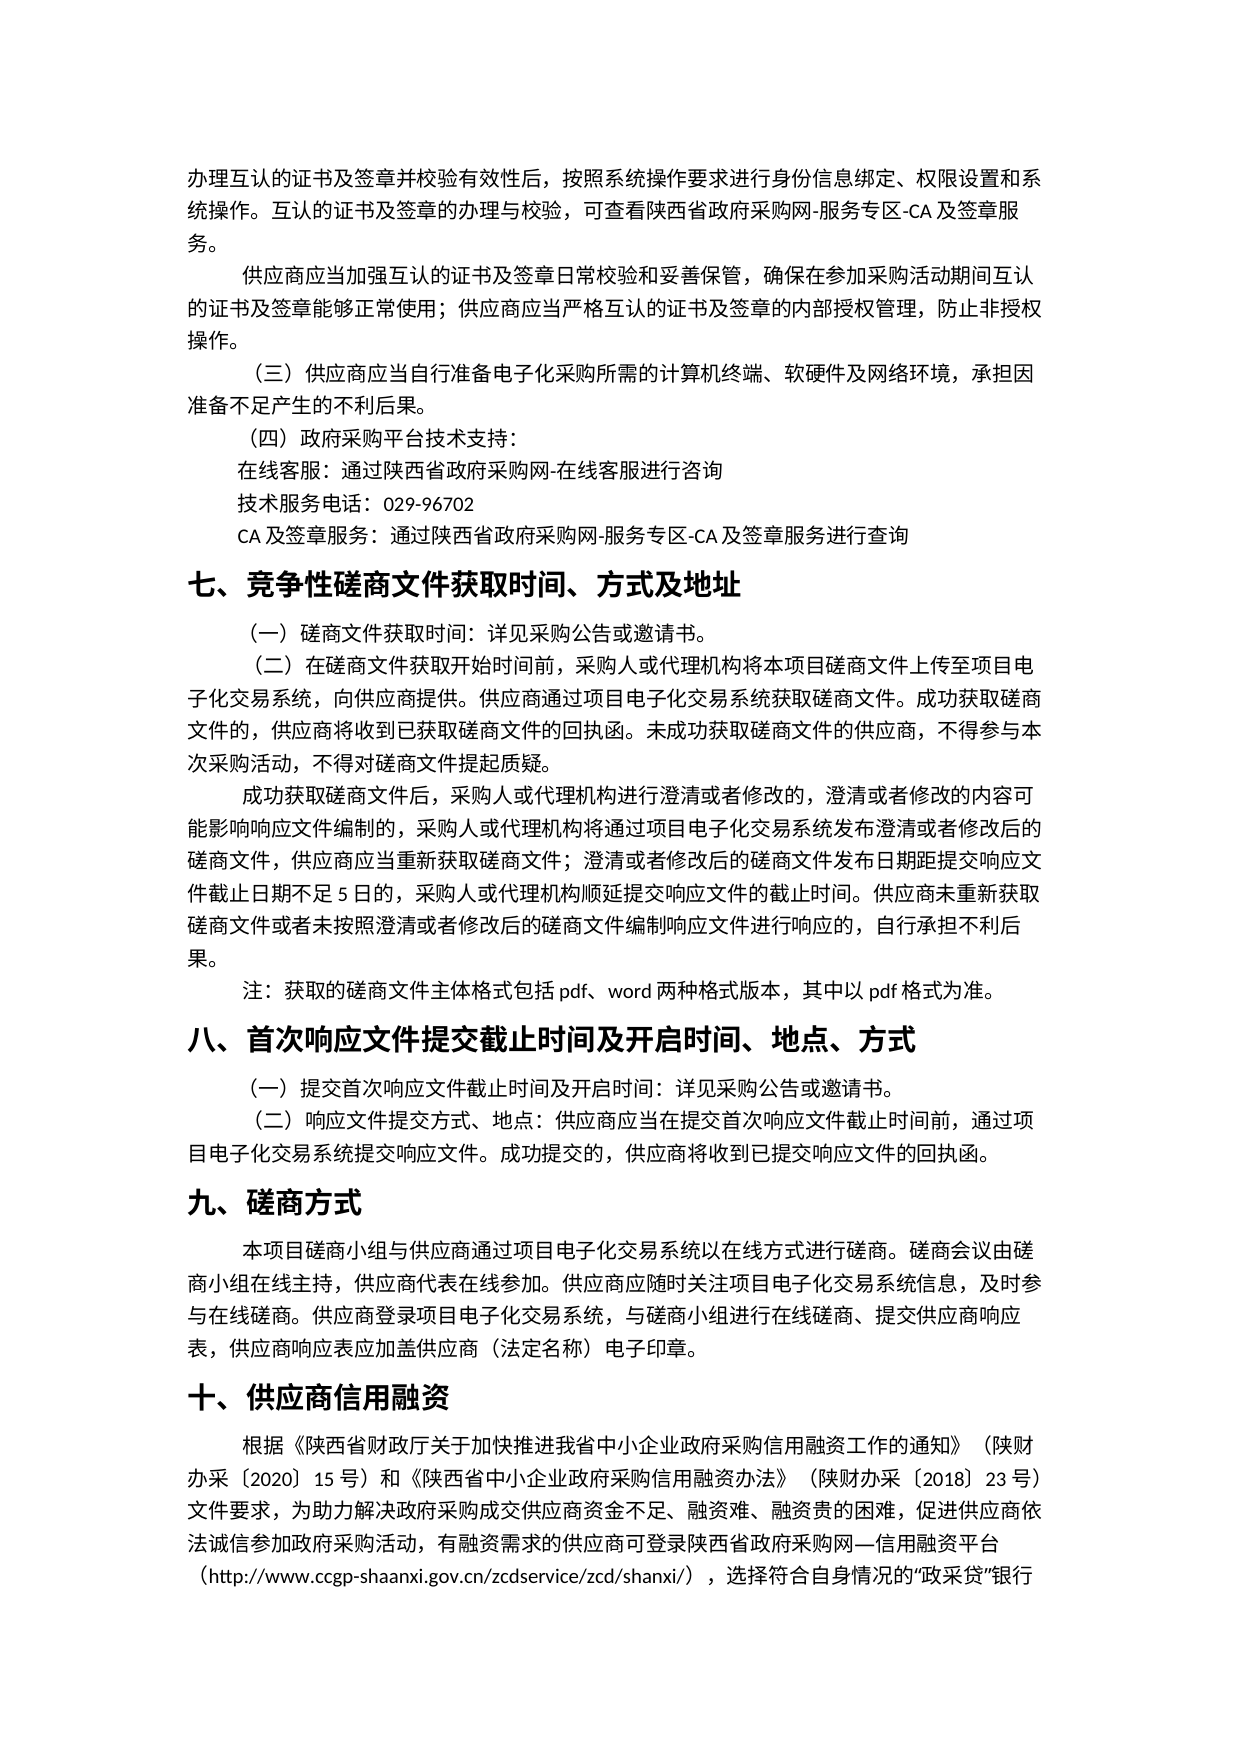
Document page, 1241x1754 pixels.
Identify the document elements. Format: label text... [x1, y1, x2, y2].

text 供应商应当加强互认的证书及签章日常校验和妥善保管，确保在参加采购活动期间互认的证书及签章能够正常使用；供应商应当严格互认的证书及签章的内部授权管理，防止非授权操作。 [187, 259, 1053, 357]
text 九、磋商方式 [187, 1169, 1053, 1234]
text 本项目磋商小组与供应商通过项目电子化交易系统以在线方式进行磋商。磋商会议由磋商小组在线主持，供应商代表在线参加。供应商应随时关注项目电子化交易系统信息，及时参与在线磋商。供应商登录项目电子化交易系统，与磋商小组进行在线磋商、提交供应商响应表，供应商响应表应加盖供应商（法定名称）电子印章。 [187, 1234, 1053, 1364]
text 技术服务电话：029-96702 [187, 487, 1053, 519]
text 八、首次响应文件提交截止时间及开启时间、地点、方式 [187, 1007, 1053, 1072]
text 七、竞争性磋商文件获取时间、方式及地址 [187, 552, 1053, 617]
text （三）供应商应当自行准备电子化采购所需的计算机终端、软硬件及网络环境，承担因准备不足产生的不利后果。 [187, 357, 1053, 422]
text （二）响应文件提交方式、地点：供应商应当在提交首次响应文件截止时间前，通过项目电子化交易系统提交响应文件。成功提交的，供应商将收到已提交响应文件的回执函。 [187, 1104, 1053, 1169]
text CA及签章服务：通过陕西省政府采购网-服务专区-CA及签章服务进行查询 [187, 519, 1053, 552]
text （一）提交首次响应文件截止时间及开启时间：详见采购公告或邀请书。 [187, 1072, 1053, 1104]
text （一）磋商文件获取时间：详见采购公告或邀请书。 [187, 617, 1053, 649]
text 十、供应商信用融资 [187, 1364, 1053, 1429]
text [187, 1429, 1053, 1592]
text 成功获取磋商文件后，采购人或代理机构进行澄清或者修改的，澄清或者修改的内容可能影响响应文件编制的，采购人或代理机构将通过项目电子化交易系统发布澄清或者修改后的磋商文件，供应商应当重新获取磋商文件；澄清或者修改后的磋商文件发布日期距提交响应文件截止日期不足5日的，采购人或代理机构顺延提交响应文件的截止时间。供应商未重新获取磋商文件或者未按照澄清或者修改后的磋商文件编制响应文件进行响应的，自行承担不利后果。 [187, 779, 1053, 974]
text 在线客服：通过陕西省政府采购网-在线客服进行咨询 [187, 454, 1053, 487]
text （二）在磋商文件获取开始时间前，采购人或代理机构将本项目磋商文件上传至项目电子化交易系统，向供应商提供。供应商通过项目电子化交易系统获取磋商文件。成功获取磋商文件的，供应商将收到已获取磋商文件的回执函。未成功获取磋商文件的供应商，不得参与本次采购活动，不得对磋商文件提起质疑。 [187, 649, 1053, 779]
text 注：获取的磋商文件主体格式包括pdf、word两种格式版本，其中以pdf格式为准。 [187, 974, 1053, 1007]
text （四）政府采购平台技术支持： [187, 422, 1053, 454]
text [187, 162, 1053, 259]
